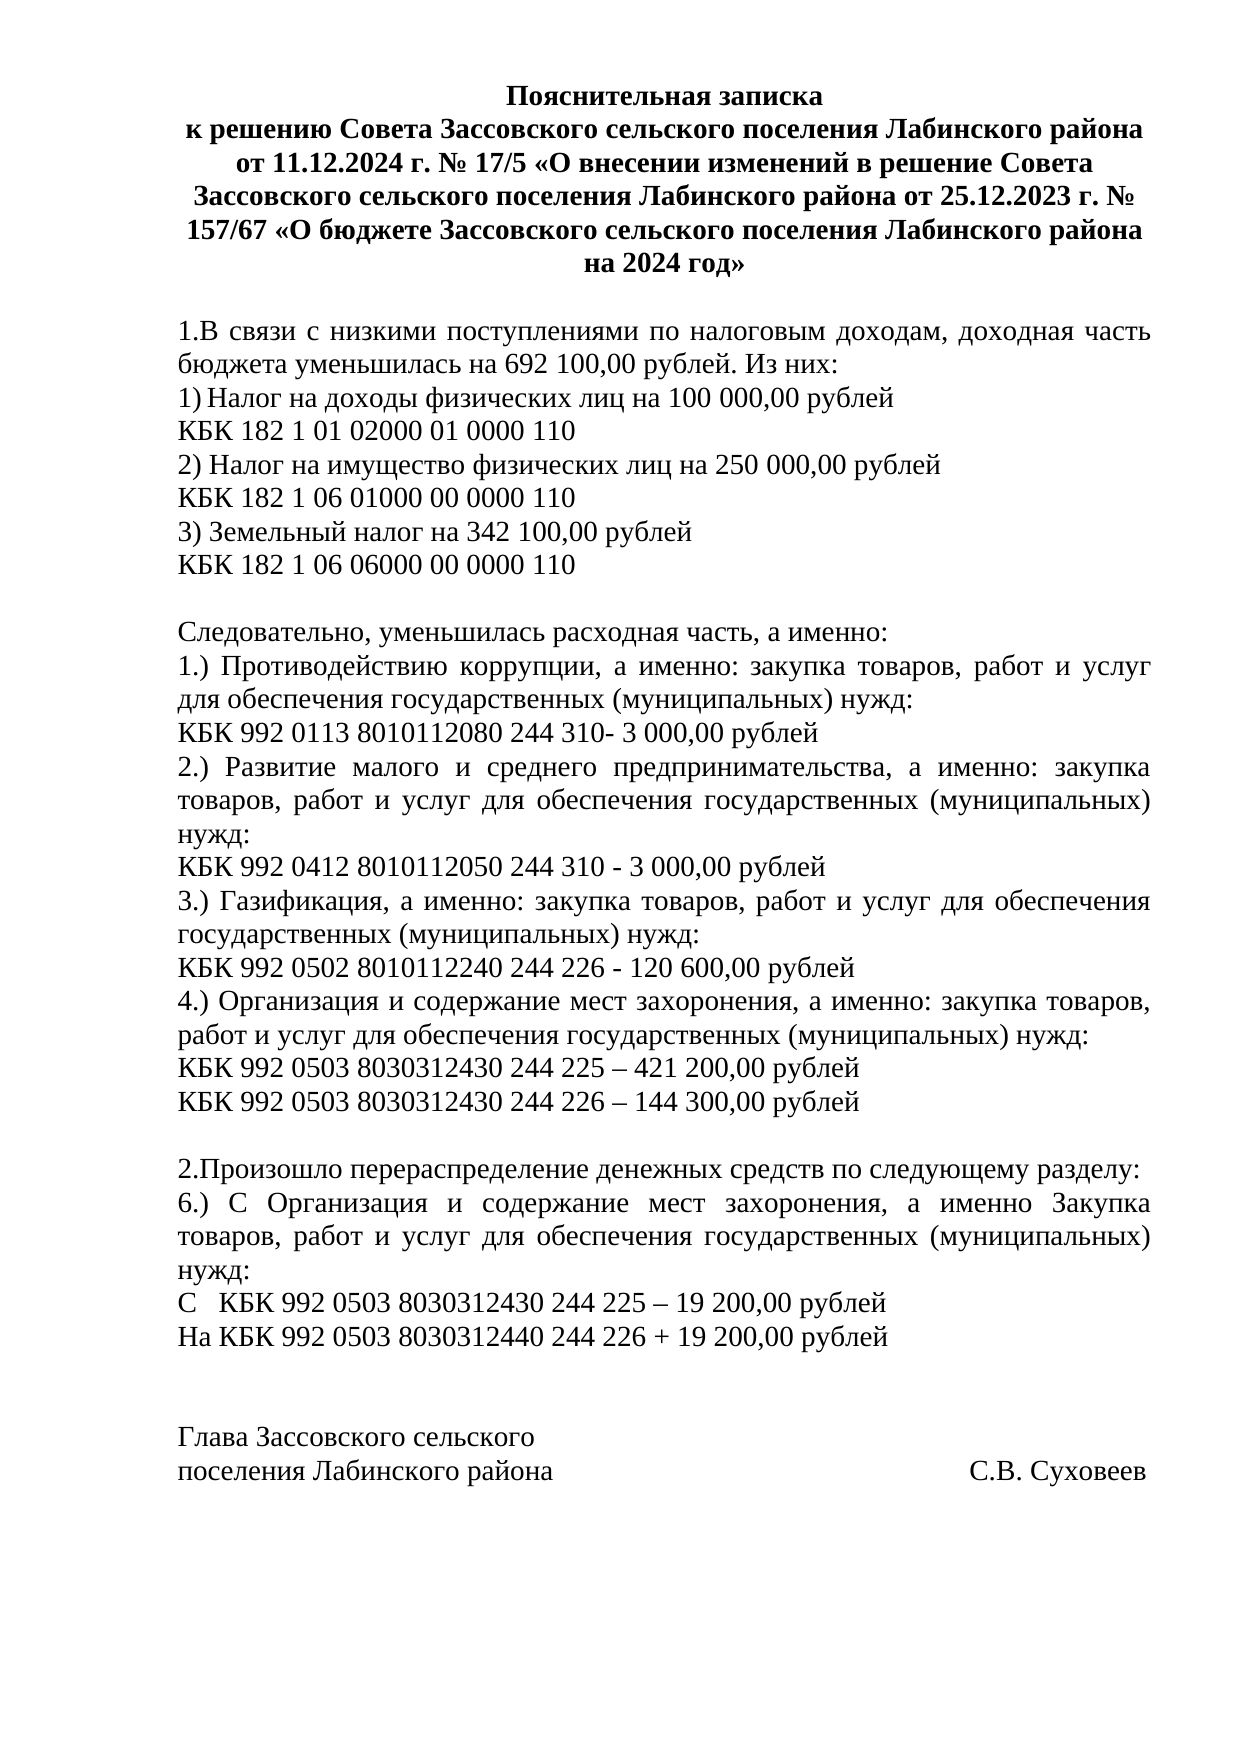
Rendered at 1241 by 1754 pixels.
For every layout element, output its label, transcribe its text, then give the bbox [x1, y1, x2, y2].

text КБК 182 1 06 01000 00 0000 110 [177, 480, 1152, 514]
text 2.) Развитие малого и среднего предпринимательства, а именно: закупка товаров, работ и услуг для обеспечения государственных (муниципальных) нужд: [177, 749, 1152, 849]
text КБК 992 0503 8030312430 244 226 – 144 300,00 рублей [177, 1084, 1152, 1118]
text 2.Произошло перераспределение денежных средств по следующему разделу: [177, 1151, 1152, 1185]
text 3.) Газификация, а именно: закупка товаров, работ и услуг для обеспечения государственных (муниципальных) нужд: [177, 883, 1152, 950]
text поселения Лабинского района С.В. Суховеев [177, 1453, 1152, 1487]
text КБК 182 1 01 02000 01 0000 110 [177, 413, 1152, 447]
text 1) Налог на доходы физических лиц на 100 000,00 рублей [177, 380, 1152, 413]
text КБК 992 0503 8030312430 244 225 – 421 200,00 рублей [177, 1051, 1152, 1084]
text КБК 992 0412 8010112050 244 310 - 3 000,00 рублей [177, 849, 1152, 883]
text к решению Совета Зассовского сельского поселения Лабинского района от 11.12.2024 г. № 17/5 «О внесении изменений в решение Совета Зассовского сельского поселения Лабинского района от 25.12.2023 г. № 157/67 «О бюджете Зассовского сельского поселения Лабинского района на 2024 год» [177, 111, 1152, 279]
text На КБК 992 0503 8030312440 244 226 + 19 200,00 рублей [177, 1319, 1152, 1352]
text 1.) Противодействию коррупции, а именно: закупка товаров, работ и услуг для обеспечения государственных (муниципальных) нужд: [177, 648, 1152, 715]
text 3) Земельный налог на 342 100,00 рублей [177, 514, 1152, 547]
text КБК 992 0113 8010112080 244 310- 3 000,00 рублей [177, 715, 1152, 749]
text 4.) Организация и содержание мест захоронения, а именно: закупка товаров, работ и услуг для обеспечения государственных (муниципальных) нужд: [177, 983, 1152, 1051]
text 2) Налог на имущество физических лиц на 250 000,00 рублей [177, 447, 1152, 480]
text С КБК 992 0503 8030312430 244 225 – 19 200,00 рублей [177, 1285, 1152, 1319]
text Глава Зассовского сельского [177, 1419, 1152, 1453]
text Пояснительная записка [177, 78, 1152, 111]
text 1.В связи с низкими поступлениями по налоговым доходам, доходная часть бюджета уменьшилась на 692 100,00 рублей. Из них: [177, 313, 1152, 380]
text Следовательно, уменьшилась расходная часть, а именно: [177, 614, 1152, 648]
text 6.) С Организация и содержание мест захоронения, а именно Закупка товаров, работ и услуг для обеспечения государственных (муниципальных) нужд: [177, 1185, 1152, 1285]
text КБК 182 1 06 06000 00 0000 110 [177, 547, 1152, 581]
text КБК 992 0502 8010112240 244 226 - 120 600,00 рублей [177, 950, 1152, 983]
